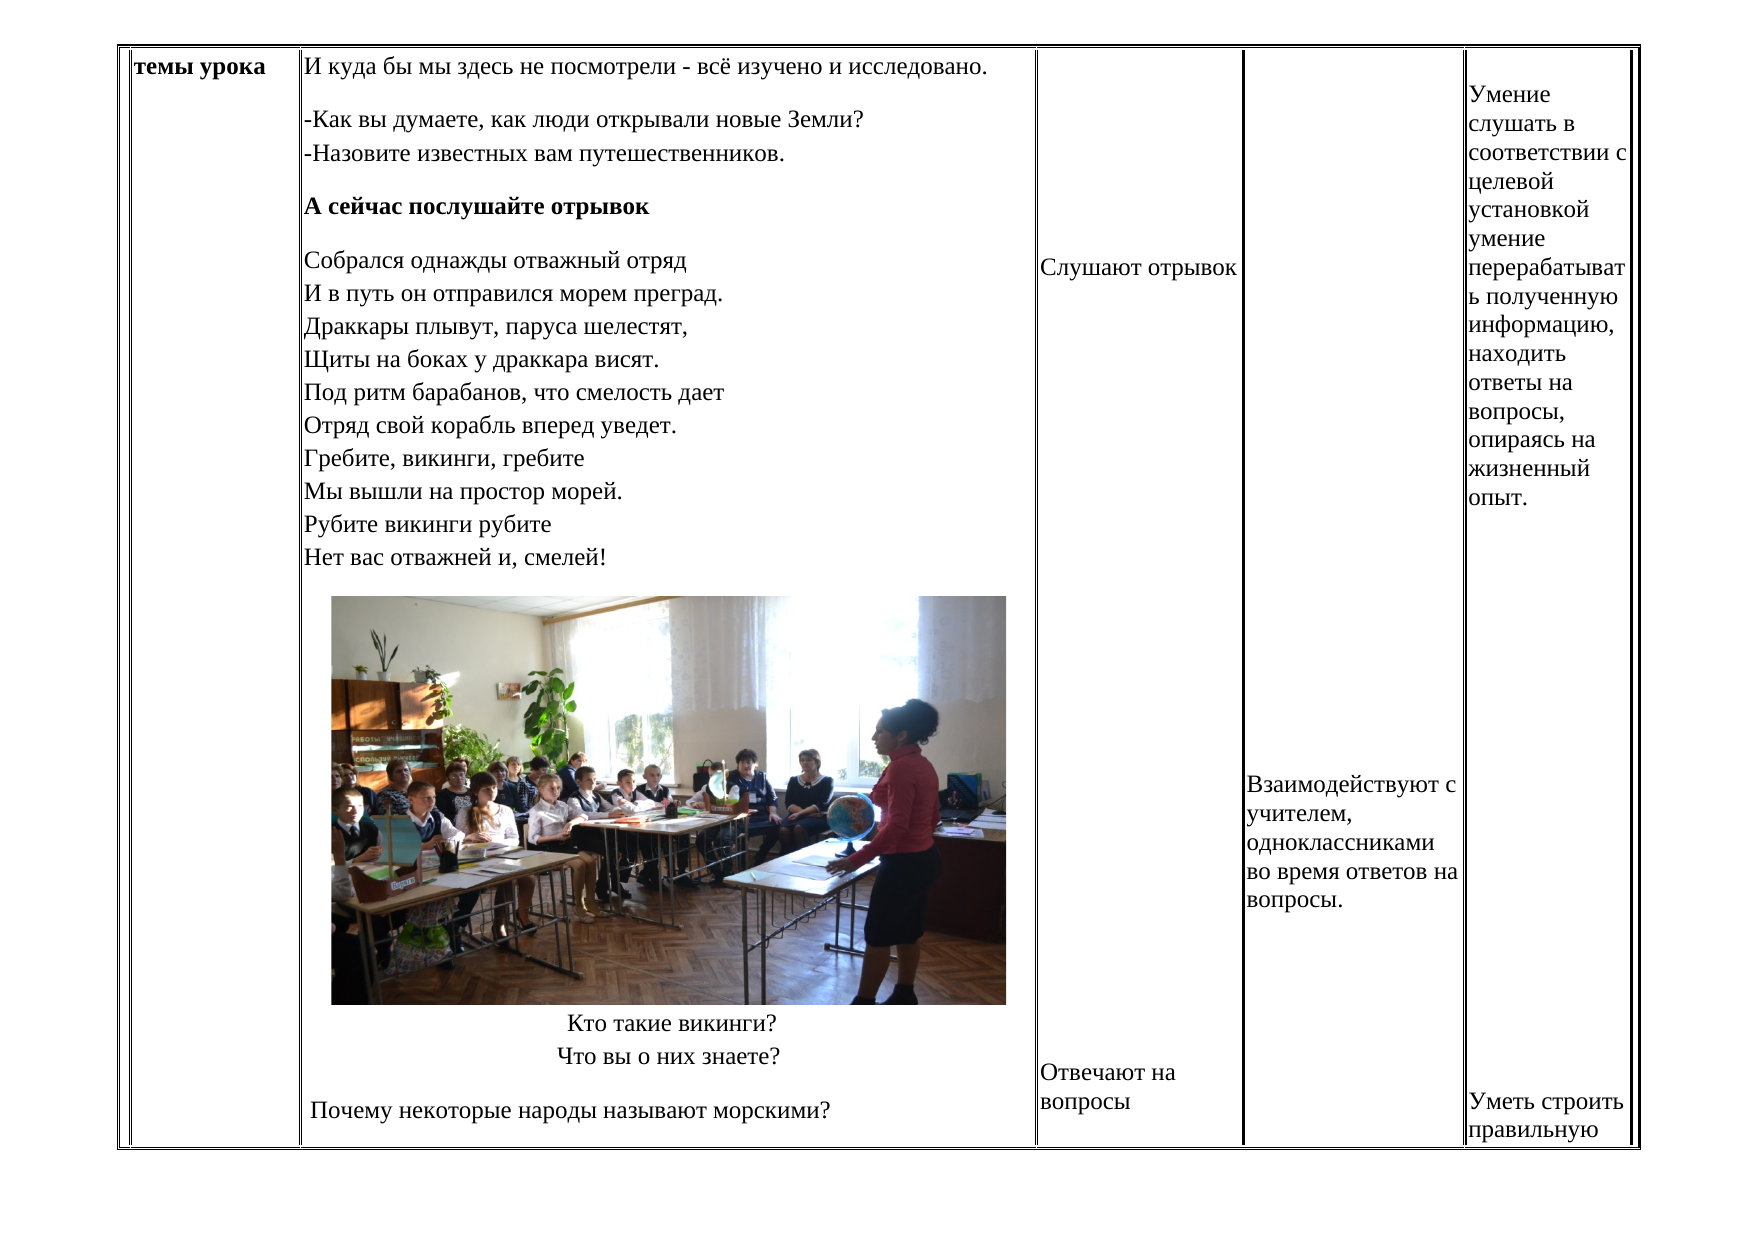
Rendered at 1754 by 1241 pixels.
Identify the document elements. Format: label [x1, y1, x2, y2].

table_cell [1631, 48, 1638, 1146]
picture [331, 596, 1007, 1005]
table_cell [1465, 48, 1631, 1146]
table_cell [1243, 46, 1465, 1146]
table_cell [301, 48, 1037, 1146]
table_cell [131, 48, 301, 1146]
table_cell [120, 48, 131, 1146]
table_cell [1037, 48, 1243, 1146]
